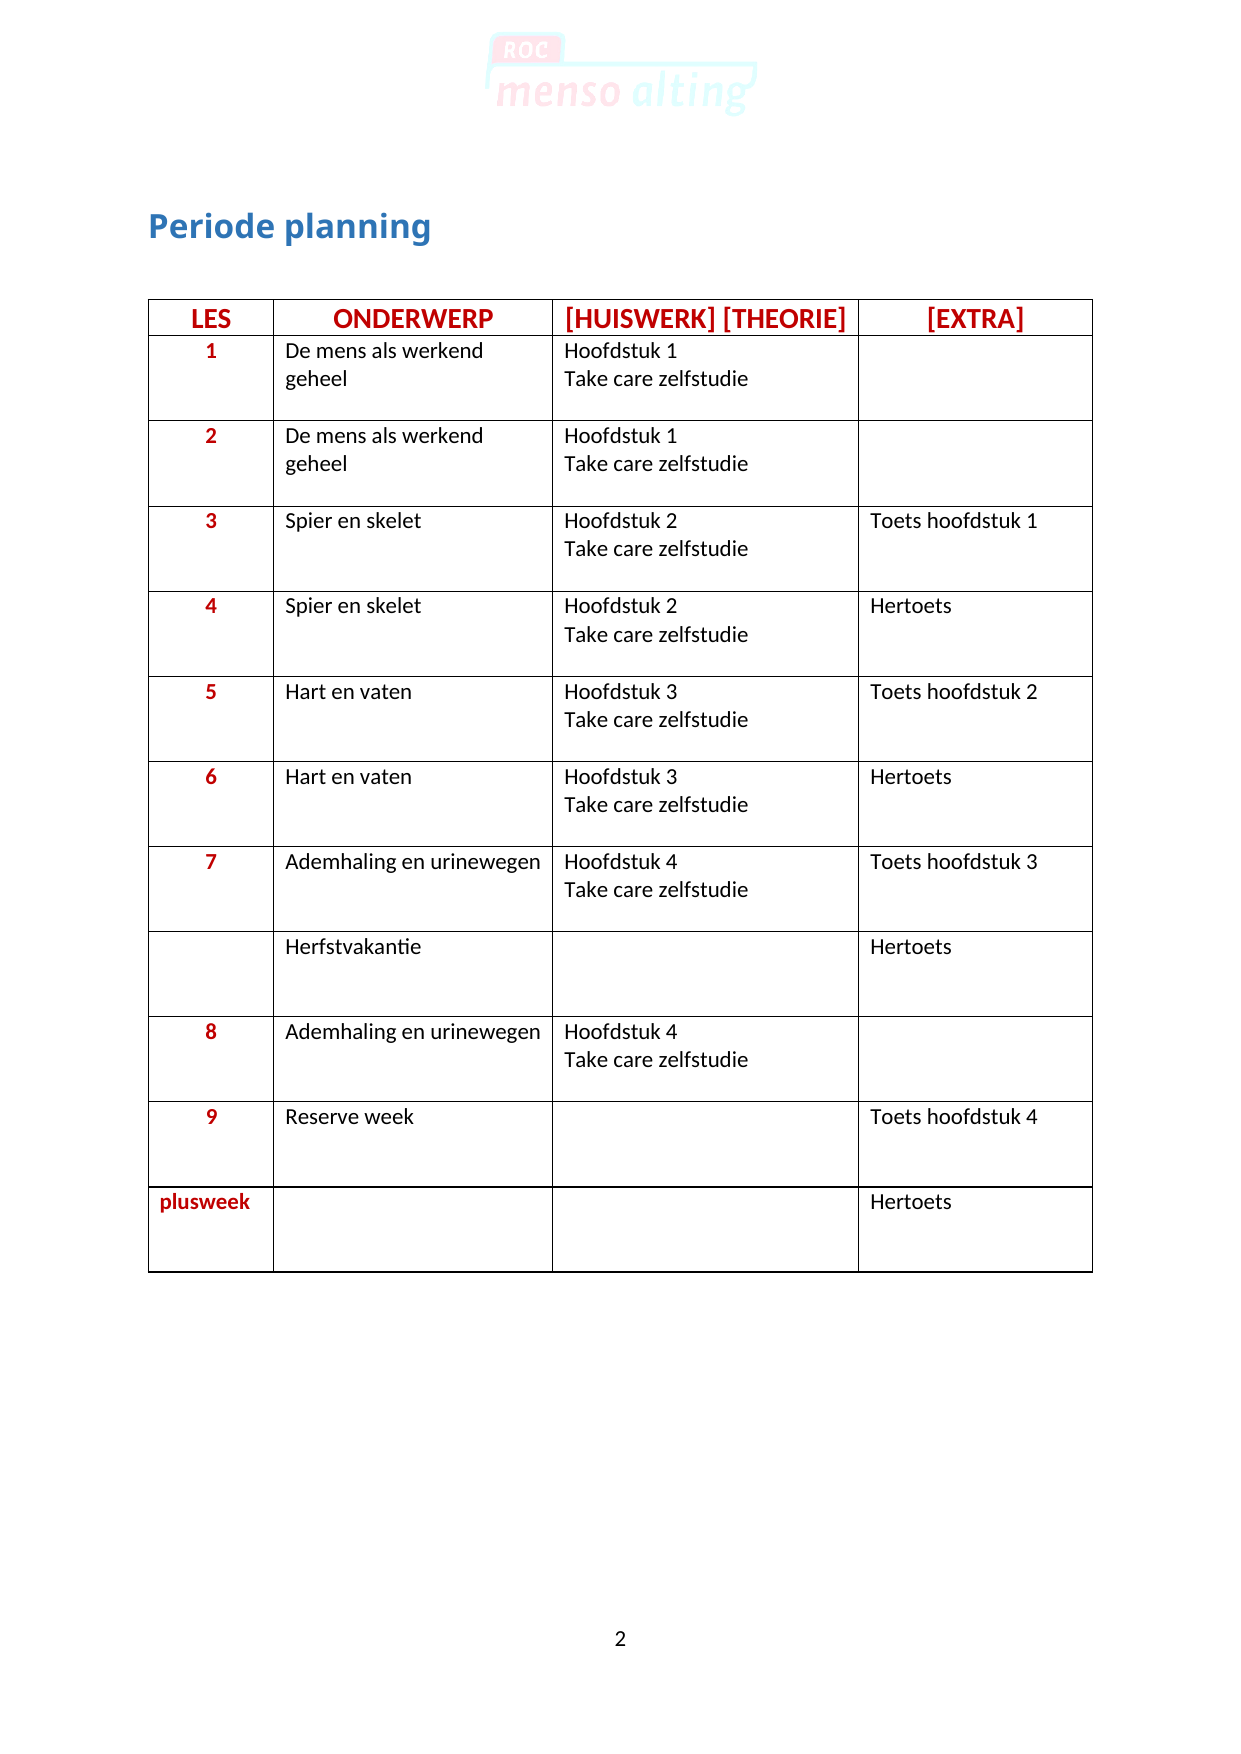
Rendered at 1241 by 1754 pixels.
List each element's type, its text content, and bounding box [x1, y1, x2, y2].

table_cell [859, 1017, 1092, 1101]
table_cell [149, 932, 273, 1016]
table_cell [859, 421, 1092, 506]
table_cell Spier en skelet [274, 507, 552, 591]
table_cell 1 [149, 336, 273, 420]
table_cell Ademhaling en urinewegen [274, 847, 552, 931]
table_cell Toets hoofdstuk 3 [859, 847, 1092, 931]
table_cell De mens als werkend geheel [274, 336, 552, 420]
table_cell [553, 932, 858, 1016]
table_cell Hoofdstuk 3 Take care zelfstudie [553, 677, 858, 761]
table_cell 4 [149, 592, 273, 676]
table_header [EXTRA] [859, 300, 1092, 335]
table_cell Hoofdstuk 4 Take care zelfstudie [553, 847, 858, 931]
table_cell 7 [149, 847, 273, 931]
table_cell Hertoets [859, 762, 1092, 846]
table_cell [553, 1188, 858, 1271]
table_cell Ademhaling en urinewegen [274, 1017, 552, 1101]
table_cell 5 [149, 677, 273, 761]
table_cell [553, 1102, 858, 1186]
table_cell 2 [149, 421, 273, 506]
table_cell Hoofdstuk 1 Take care zelfstudie [553, 421, 858, 506]
table_cell Hoofdstuk 2 Take care zelfstudie [553, 592, 858, 676]
subtitle Periode planning [148, 203, 1093, 248]
table_cell 3 [149, 507, 273, 591]
table_cell 9 [149, 1102, 273, 1186]
table_cell Hertoets [859, 592, 1092, 676]
table_cell [859, 336, 1092, 420]
table_cell Herfstvakantie [274, 932, 552, 1016]
table_cell Hart en vaten [274, 762, 552, 846]
table_header ONDERWERP [274, 300, 552, 335]
table_header LES [149, 300, 273, 335]
table_cell [274, 1188, 552, 1271]
table_cell De mens als werkend geheel [274, 421, 552, 506]
table_header [HUISWERK] [THEORIE] [553, 300, 858, 335]
table_cell Hertoets [859, 1188, 1092, 1271]
table_cell Hoofdstuk 1 Take care zelfstudie [553, 336, 858, 420]
table_cell Hart en vaten [274, 677, 552, 761]
table_cell Spier en skelet [274, 592, 552, 676]
table_cell 8 [149, 1017, 273, 1101]
table_cell Reserve week [274, 1102, 552, 1186]
table_cell Hoofdstuk 2 Take care zelfstudie [553, 507, 858, 591]
table_cell Toets hoofdstuk 4 [859, 1102, 1092, 1186]
table_cell Toets hoofdstuk 1 [859, 507, 1092, 591]
table_cell 6 [149, 762, 273, 846]
table_cell Hoofdstuk 4 Take care zelfstudie [553, 1017, 858, 1101]
table_cell Hertoets [859, 932, 1092, 1016]
table_cell Toets hoofdstuk 2 [859, 677, 1092, 761]
table_cell plusweek [149, 1188, 273, 1271]
table_cell Hoofdstuk 3 Take care zelfstudie [553, 762, 858, 846]
